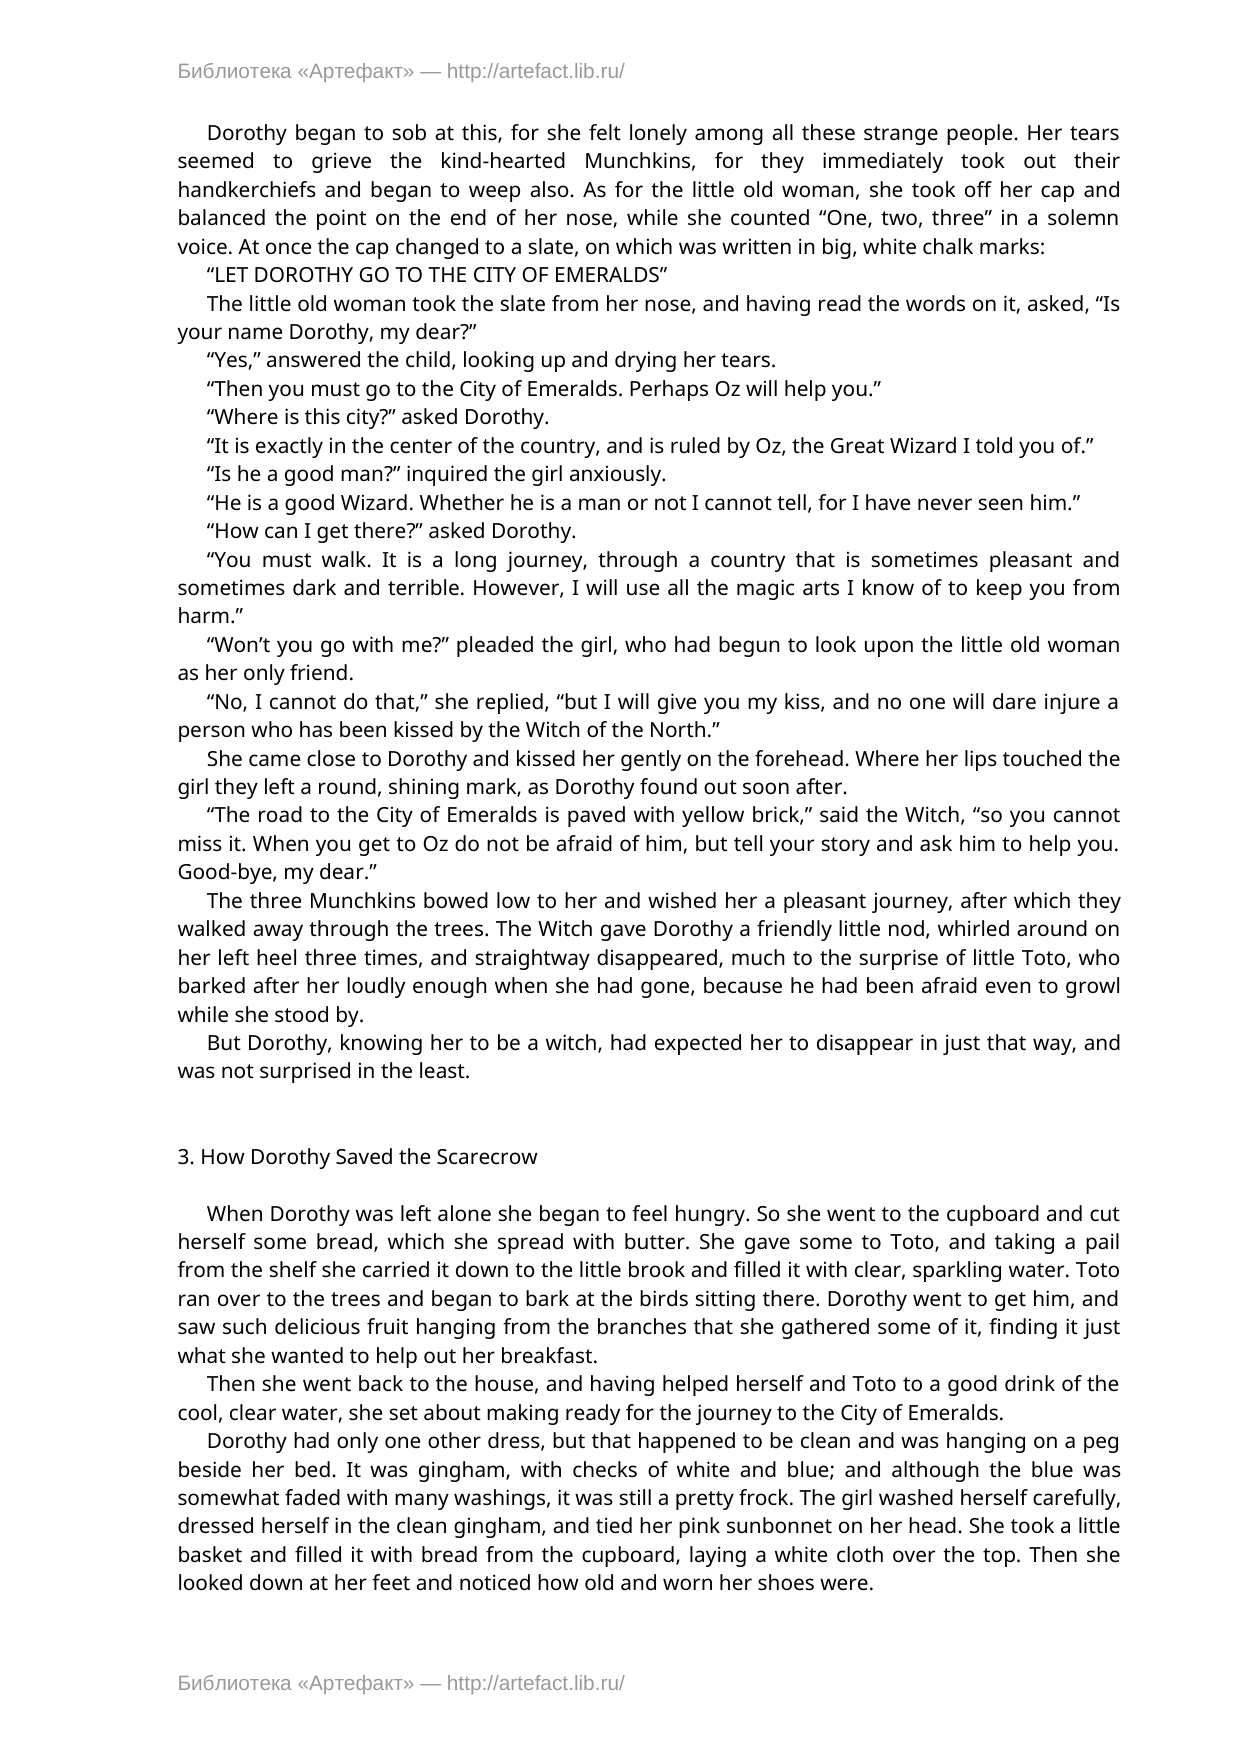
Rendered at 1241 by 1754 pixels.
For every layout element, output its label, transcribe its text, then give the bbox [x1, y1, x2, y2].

text “He is a good Wizard. Whether he is a man or not I cannot tell, for I have never seen him.” [177, 488, 1122, 516]
text “Where is this city?” asked Dorothy. [177, 402, 1122, 431]
text “How can I get there?” asked Dorothy. [177, 516, 1122, 545]
text “You must walk. It is a long journey, through a country that is sometimes pleasant and sometimes dark and terrible. However, I will use all the magic arts I know of to keep you from harm.” [177, 545, 1122, 630]
text When Dorothy was left alone she began to feel hungry. So she went to the cupboard and cut herself some bread, which she spread with butter. She gave some to Toto, and taking a pail from the shelf she carried it down to the little brook and filled it with clear, sparkling water. Toto ran over to the trees and began to bark at the birds sitting there. Dorothy went to get him, and saw such delicious fruit hanging from the branches that she gathered some of it, finding it just what she wanted to help out her breakfast. [177, 1199, 1122, 1369]
text Dorothy had only one other dress, but that happened to be clean and was hanging on a peg beside her bed. It was gingham, with checks of white and blue; and although the blue was somewhat faded with many washings, it was still a pretty frock. The girl washed herself carefully, dressed herself in the clean gingham, and tied her pink sunbonnet on her head. She took a little basket and filled it with bread from the cupboard, laying a white cloth over the top. Then she looked down at her feet and noticed how old and worn her shoes were. [177, 1426, 1122, 1597]
text Dorothy began to sob at this, for she felt lonely among all these strange people. Her tears seemed to grieve the kind-hearted Munchkins, for they immediately took out their handkerchiefs and began to weep also. As for the little old woman, she took off her cap and balanced the point on the end of her nose, while she counted “One, two, three” in a solemn voice. At once the cap changed to a slate, on which was written in big, white chalk marks: [177, 118, 1122, 260]
text “Won’t you go with me?” pleaded the girl, who had begun to look upon the little old woman as her only friend. [177, 630, 1122, 687]
text “Yes,” answered the child, looking up and drying her tears. [177, 346, 1122, 374]
text The three Munchkins bowed low to her and wished her a pleasant journey, after which they walked away through the trees. The Witch gave Dorothy a friendly little nod, whirled around on her left heel three times, and straightway disappeared, much to the surprise of little Toto, who barked after her loudly enough when she had gone, because he had been afraid even to growl while she stood by. [177, 886, 1122, 1028]
subtitle 3. How Dorothy Saved the Scarecrow [177, 1142, 1122, 1170]
text “LET DOROTHY GO TO THE CITY OF EMERALDS” [177, 260, 1122, 289]
text The little old woman took the slate from her nose, and having read the words on it, asked, “Is your name Dorothy, my dear?” [177, 289, 1122, 346]
text “The road to the City of Emeralds is paved with yellow brick,” said the Witch, “so you cannot miss it. When you get to Oz do not be afraid of him, but tell your story and ask him to help you. Good-bye, my dear.” [177, 801, 1122, 886]
text But Dorothy, knowing her to be a witch, had expected her to disappear in just that way, and was not surprised in the least. [177, 1028, 1122, 1085]
text “Then you must go to the City of Emeralds. Perhaps Oz will help you.” [177, 374, 1122, 402]
text “It is exactly in the center of the country, and is ruled by Oz, the Great Wizard I told you of.” [177, 431, 1122, 459]
text “Is he a good man?” inquired the girl anxiously. [177, 459, 1122, 488]
text Then she went back to the house, and having helped herself and Toto to a good drink of the cool, clear water, she set about making ready for the journey to the City of Emeralds. [177, 1369, 1122, 1426]
text “No, I cannot do that,” she replied, “but I will give you my kiss, and no one will dare injure a person who has been kissed by the Witch of the North.” [177, 687, 1122, 744]
text She came close to Dorothy and kissed her gently on the forehead. Where her lips touched the girl they left a round, shining mark, as Dorothy found out soon after. [177, 744, 1122, 801]
